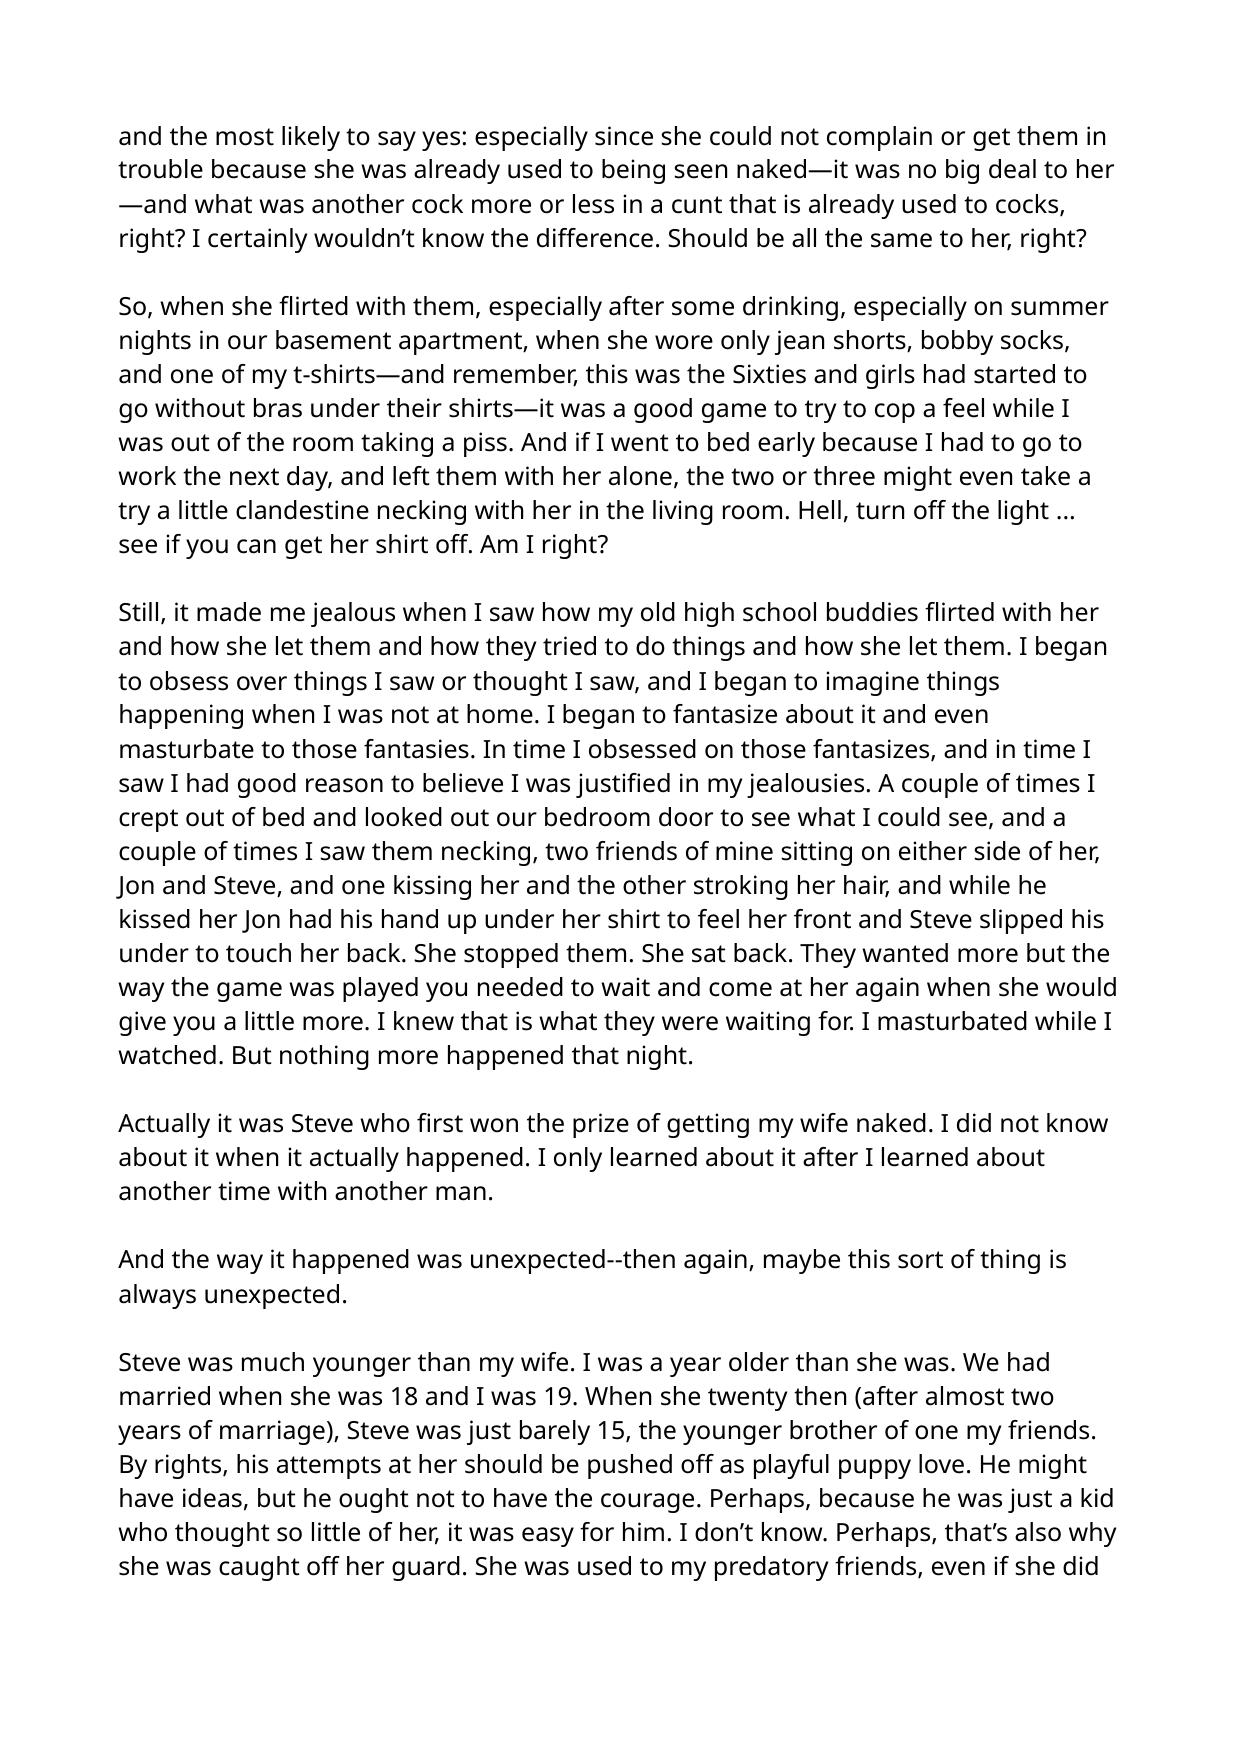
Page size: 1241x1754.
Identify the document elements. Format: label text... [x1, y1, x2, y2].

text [118, 1344, 1122, 1583]
text So, when she flirted with them, especially after some drinking, especially on summer nights in our basement apartment, when she wore only jean shorts, bobby socks, and one of my t-shirts—and remember, this was the Sixties and girls had started to go without bras under their shirts—it was a good game to try to cop a feel while I was out of the room taking a piss. And if I went to bed early because I had to go to work the next day, and left them with her alone, the two or three might even take a try a little clandestine necking with her in the living room. Hell, turn off the light ... see if you can get her shirt off. Am I right? [118, 288, 1122, 561]
text Actually it was Steve who first won the prize of getting my wife naked. I did not know about it when it actually happened. I only learned about it after I learned about another time with another man. [118, 1106, 1122, 1208]
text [118, 118, 1122, 254]
text And the way it happened was unexpected--then again, maybe this sort of thing is always unexpected. [118, 1242, 1122, 1310]
text Still, it made me jealous when I saw how my old high school buddies flirted with her and how she let them and how they tried to do things and how she let them. I began to obsess over things I saw or thought I saw, and I began to imagine things happening when I was not at home. I began to fantasize about it and even masturbate to those fantasies. In time I obsessed on those fantasizes, and in time I saw I had good reason to believe I was justified in my jealousies. A couple of times I crept out of bed and looked out our bedroom door to see what I could see, and a couple of times I saw them necking, two friends of mine sitting on either side of her, Jon and Steve, and one kissing her and the other stroking her hair, and while he kissed her Jon had his hand up under her shirt to feel her front and Steve slipped his under to touch her back. She stopped them. She sat back. They wanted more but the way the game was played you needed to wait and come at her again when she would give you a little more. I knew that is what they were waiting for. I masturbated while I watched. But nothing more happened that night. [118, 595, 1122, 1072]
